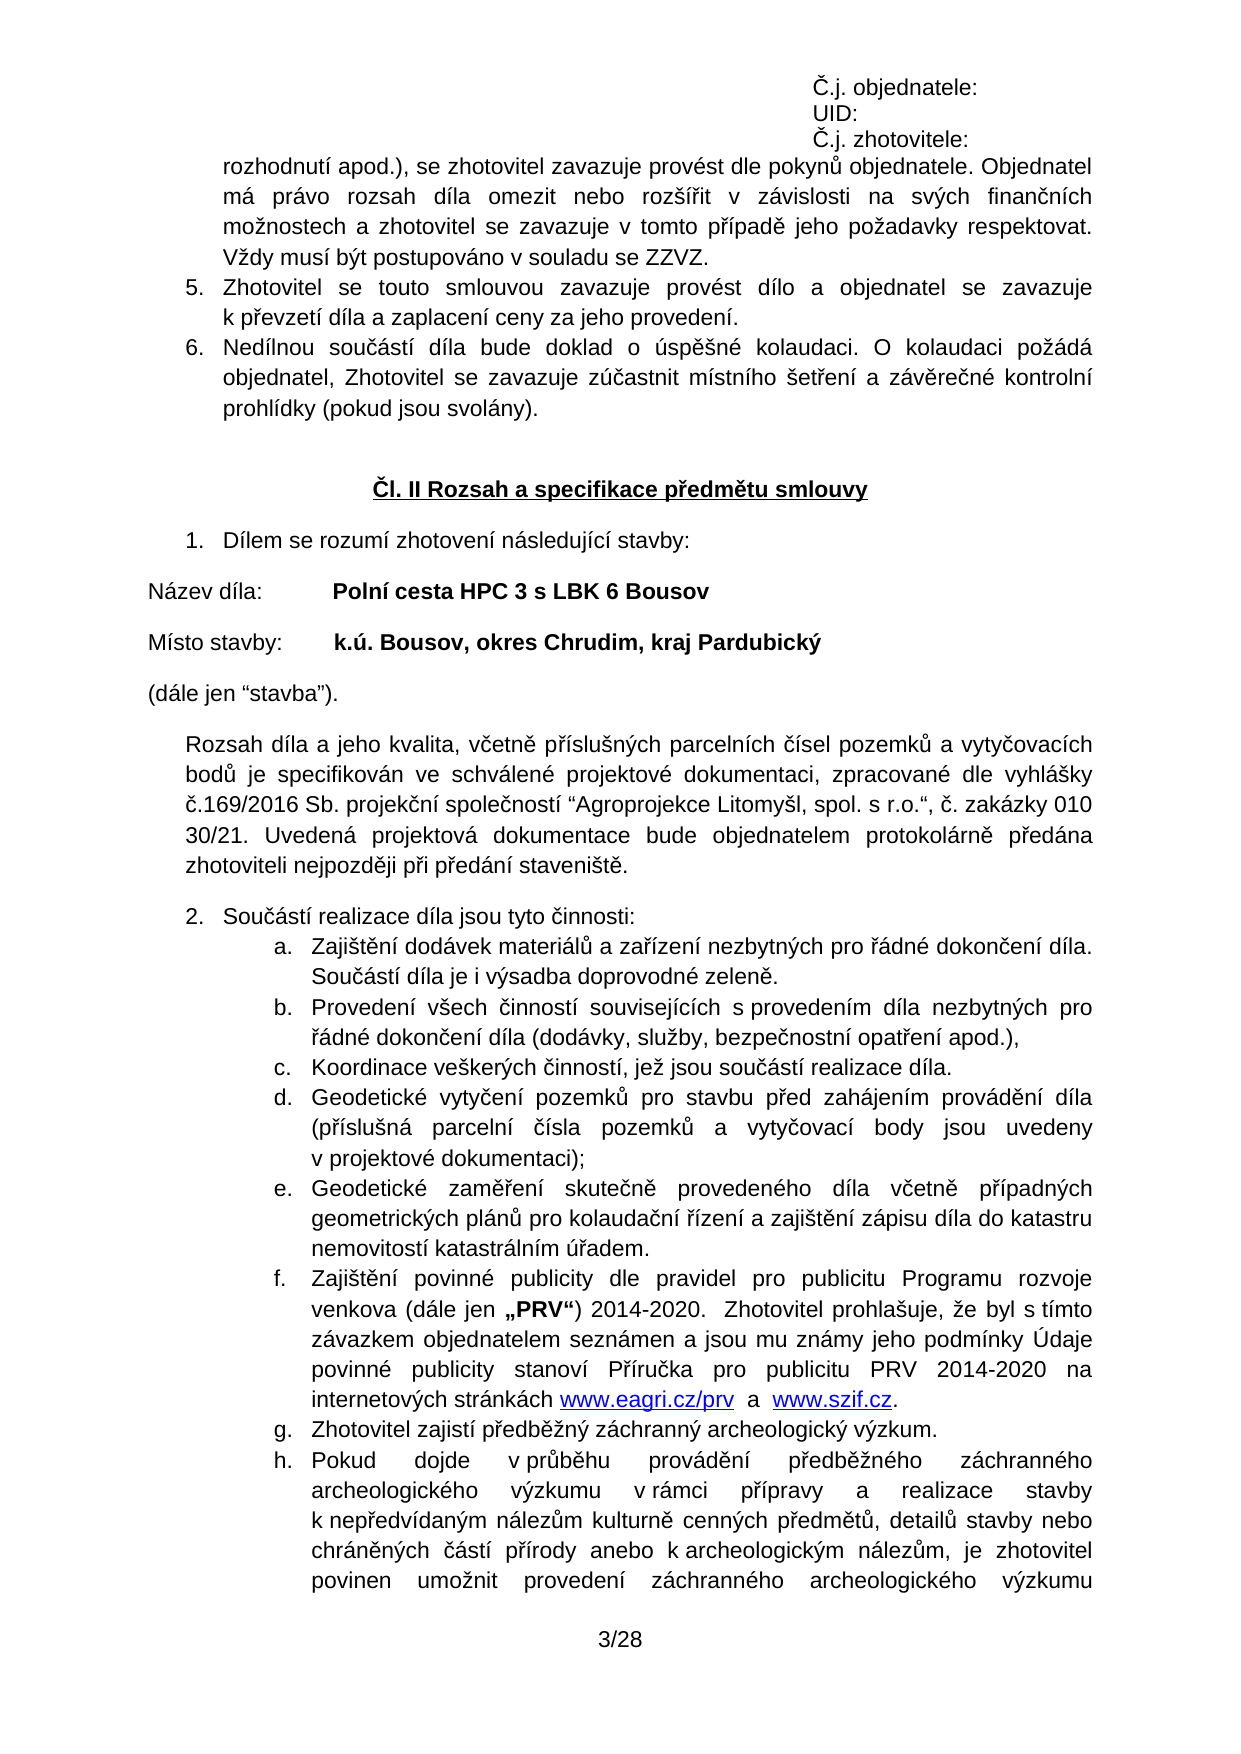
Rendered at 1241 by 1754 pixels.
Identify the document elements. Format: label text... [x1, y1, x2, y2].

list Koordinace veškerých činností, jež jsou součástí realizace díla. [274, 1054, 1093, 1080]
list Součástí realizace díla jsou tyto činnosti: [185, 903, 1093, 929]
text Čl. II Rozsah a specifikace předmětu smlouvy [148, 476, 1093, 502]
text (dále jen “stavba”). [148, 680, 1093, 706]
list Geodetické zaměření skutečně provedeného díla včetně případných geometrických plánů pro kolaudační řízení a zajištění zápisu díla do katastru nemovitostí katastrálním úřadem. [274, 1175, 1093, 1261]
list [185, 153, 1093, 270]
text Název díla: Polní cesta HPC 3 s LBK 6 Bousov [148, 578, 1093, 604]
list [274, 1447, 1093, 1594]
list Zajištění povinné publicity dle pravidel pro publicitu Programu rozvoje venkova (dále jen „PRV“) 2014-2020. Zhotovitel prohlašuje, že byl s tímto závazkem objednatelem seznámen a jsou mu známy jeho podmínky Údaje povinné publicity stanoví Příručka pro publicitu PRV 2014-2020 na internetových stránkách www.eagri.cz/prv a www.szif.cz. [274, 1265, 1093, 1412]
text Rozsah díla a jeho kvalita, včetně příslušných parcelních čísel pozemků a vytyčovacích bodů je specifikován ve schválené projektové dokumentaci, zpracované dle vyhlášky č.169/2016 Sb. projekční společností “Agroprojekce Litomyšl, spol. s r.o.“, č. zakázky 010 30/21. Uvedená projektová dokumentace bude objednatelem protokolárně předána zhotoviteli nejpozději při předání staveniště. [185, 731, 1093, 878]
text Místo stavby: k.ú. Bousov, okres Chrudim, kraj Pardubický [148, 629, 1093, 655]
list Zhotovitel se touto smlouvou zavazuje provést dílo a objednatel se zavazuje k převzetí díla a zaplacení ceny za jeho provedení. [185, 274, 1093, 330]
list Geodetické vytyčení pozemků pro stavbu před zahájením provádění díla (příslušná parcelní čísla pozemků a vytyčovací body jsou uvedeny v projektové dokumentaci); [274, 1084, 1093, 1171]
list Dílem se rozumí zhotovení následující stavby: [185, 527, 1093, 553]
list Zhotovitel zajistí předběžný záchranný archeologický výzkum. [274, 1416, 1093, 1443]
list Zajištění dodávek materiálů a zařízení nezbytných pro řádné dokončení díla. Součástí díla je i výsadba doprovodné zeleně. [274, 933, 1093, 989]
list Nedílnou součástí díla bude doklad o úspěšné kolaudaci. O kolaudaci požádá objednatel, Zhotovitel se zavazuje zúčastnit místního šetření a závěrečné kontrolní prohlídky (pokud jsou svolány). [185, 334, 1093, 421]
list Provedení všech činností souvisejících s provedením díla nezbytných pro řádné dokončení díla (dodávky, služby, bezpečnostní opatření apod.), [274, 993, 1093, 1050]
